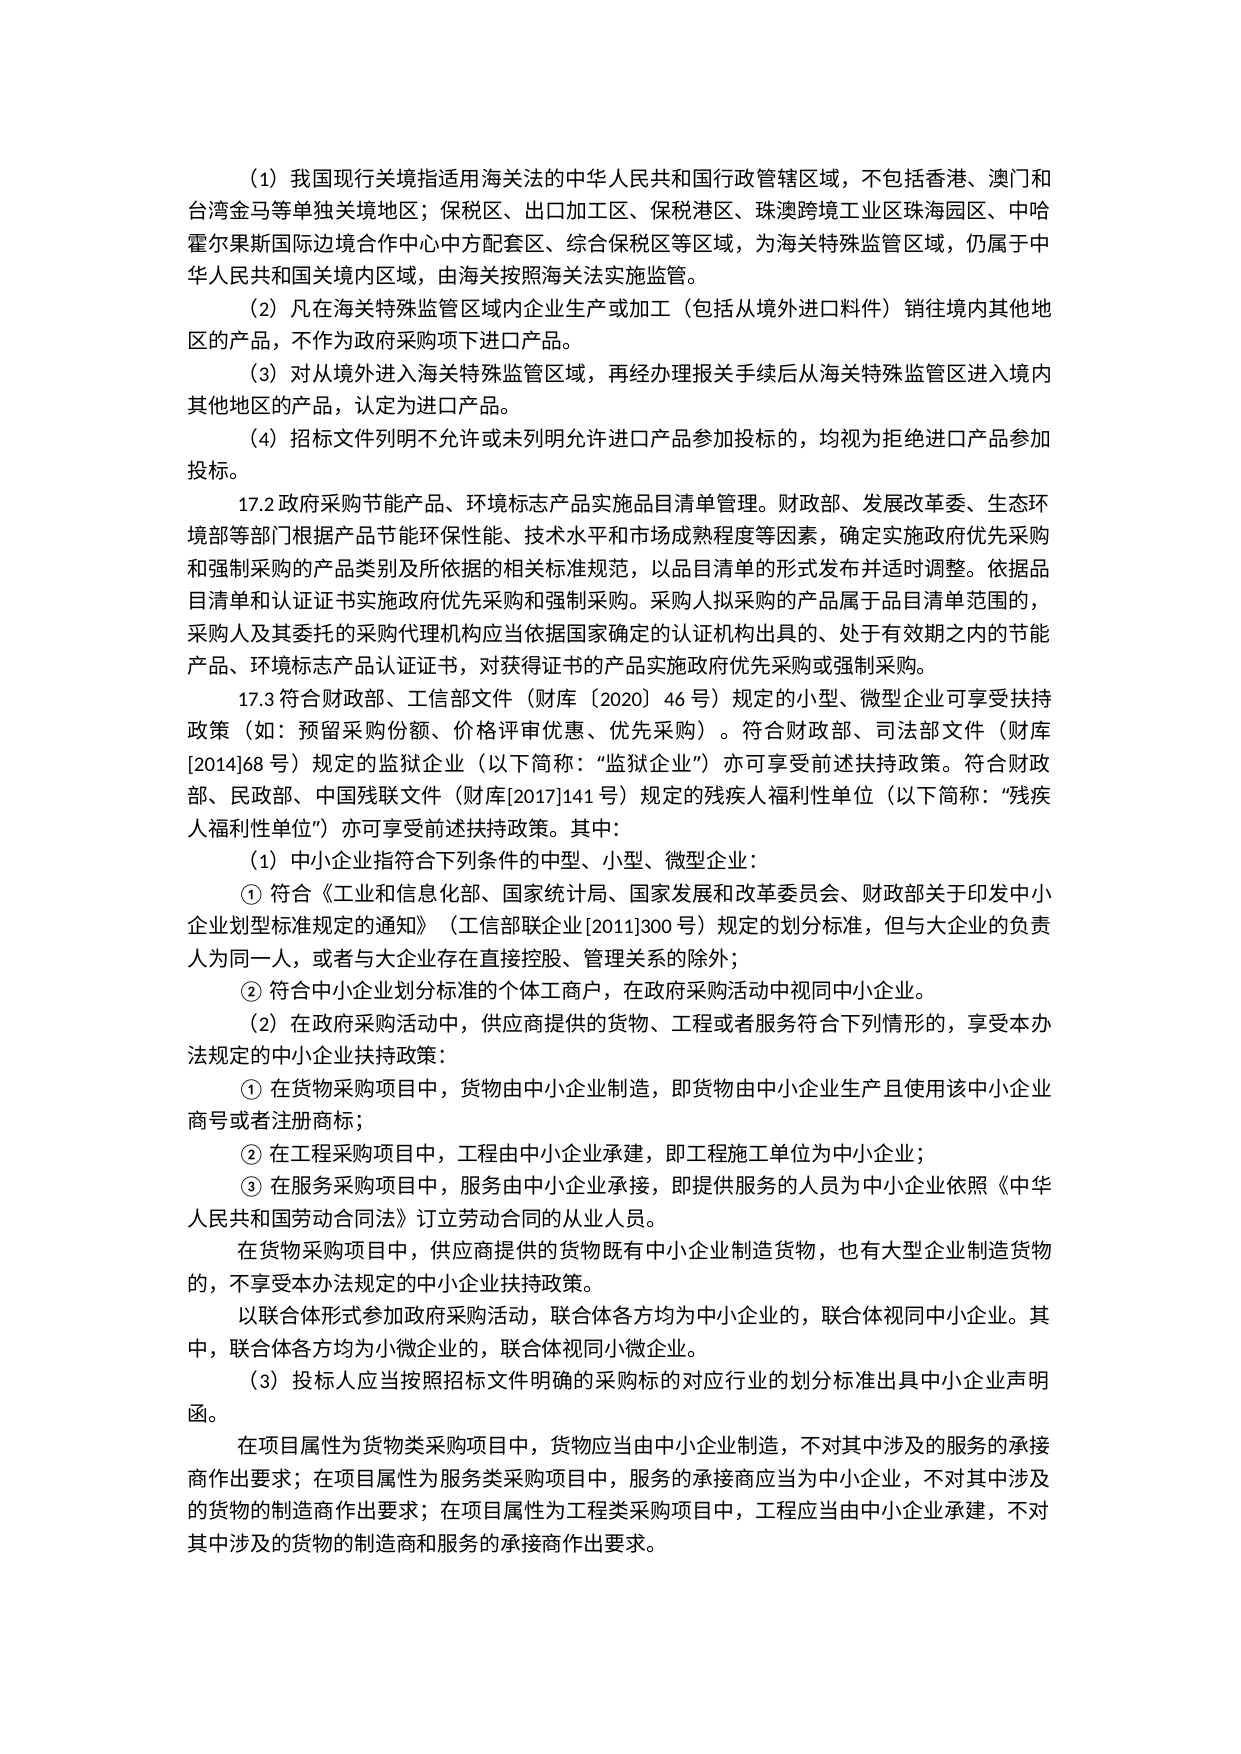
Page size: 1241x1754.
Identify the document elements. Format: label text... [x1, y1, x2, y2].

text （3）投标人应当按照招标文件明确的采购标的对应行业的划分标准出具中小企业声明函。 [187, 1364, 1053, 1429]
text ①在货物采购项目中，货物由中小企业制造，即货物由中小企业生产且使用该中小企业商号或者注册商标； [187, 1072, 1053, 1137]
text 在货物采购项目中，供应商提供的货物既有中小企业制造货物，也有大型企业制造货物的，不享受本办法规定的中小企业扶持政策。 [187, 1234, 1053, 1299]
text （4）招标文件列明不允许或未列明允许进口产品参加投标的，均视为拒绝进口产品参加投标。 [187, 422, 1053, 487]
text ③在服务采购项目中，服务由中小企业承接，即提供服务的人员为中小企业依照《中华人民共和国劳动合同法》订立劳动合同的从业人员。 [187, 1169, 1053, 1234]
text 在项目属性为货物类采购项目中，货物应当由中小企业制造，不对其中涉及的服务的承接商作出要求；在项目属性为服务类采购项目中，服务的承接商应当为中小企业，不对其中涉及的货物的制造商作出要求；在项目属性为工程类采购项目中，工程应当由中小企业承建，不对其中涉及的货物的制造商和服务的承接商作出要求。 [187, 1429, 1053, 1559]
text ②符合中小企业划分标准的个体工商户，在政府采购活动中视同中小企业。 [187, 974, 1053, 1007]
text （3）对从境外进入海关特殊监管区域，再经办理报关手续后从海关特殊监管区进入境内其他地区的产品，认定为进口产品。 [187, 357, 1053, 422]
text 17.2政府采购节能产品、环境标志产品实施品目清单管理。财政部、发展改革委、生态环境部等部门根据产品节能环保性能、技术水平和市场成熟程度等因素，确定实施政府优先采购和强制采购的产品类别及所依据的相关标准规范，以品目清单的形式发布并适时调整。依据品目清单和认证证书实施政府优先采购和强制采购。采购人拟采购的产品属于品目清单范围的，采购人及其委托的采购代理机构应当依据国家确定的认证机构出具的、处于有效期之内的节能产品、环境标志产品认证证书，对获得证书的产品实施政府优先采购或强制采购。 [187, 487, 1053, 682]
text ①符合《工业和信息化部、国家统计局、国家发展和改革委员会、财政部关于印发中小企业划型标准规定的通知》（工信部联企业[2011]300号）规定的划分标准，但与大企业的负责人为同一人，或者与大企业存在直接控股、管理关系的除外； [187, 877, 1053, 974]
text （2）在政府采购活动中，供应商提供的货物、工程或者服务符合下列情形的，享受本办法规定的中小企业扶持政策： [187, 1007, 1053, 1072]
text 17.3符合财政部、工信部文件（财库〔2020〕46号）规定的小型、微型企业可享受扶持政策（如：预留采购份额、价格评审优惠、优先采购）。符合财政部、司法部文件（财库[2014]68号）规定的监狱企业（以下简称：“监狱企业”）亦可享受前述扶持政策。符合财政部、民政部、中国残联文件（财库[2017]141号）规定的残疾人福利性单位（以下简称：“残疾人福利性单位”）亦可享受前述扶持政策。其中： [187, 682, 1053, 844]
text （1）我国现行关境指适用海关法的中华人民共和国行政管辖区域，不包括香港、澳门和台湾金马等单独关境地区；保税区、出口加工区、保税港区、珠澳跨境工业区珠海园区、中哈霍尔果斯国际边境合作中心中方配套区、综合保税区等区域，为海关特殊监管区域，仍属于中华人民共和国关境内区域，由海关按照海关法实施监管。 [187, 162, 1053, 292]
text ②在工程采购项目中，工程由中小企业承建，即工程施工单位为中小企业； [187, 1137, 1053, 1169]
text （1）中小企业指符合下列条件的中型、小型、微型企业： [187, 844, 1053, 877]
text （2）凡在海关特殊监管区域内企业生产或加工（包括从境外进口料件）销往境内其他地区的产品，不作为政府采购项下进口产品。 [187, 292, 1053, 357]
text 以联合体形式参加政府采购活动，联合体各方均为中小企业的，联合体视同中小企业。其中，联合体各方均为小微企业的，联合体视同小微企业。 [187, 1299, 1053, 1364]
